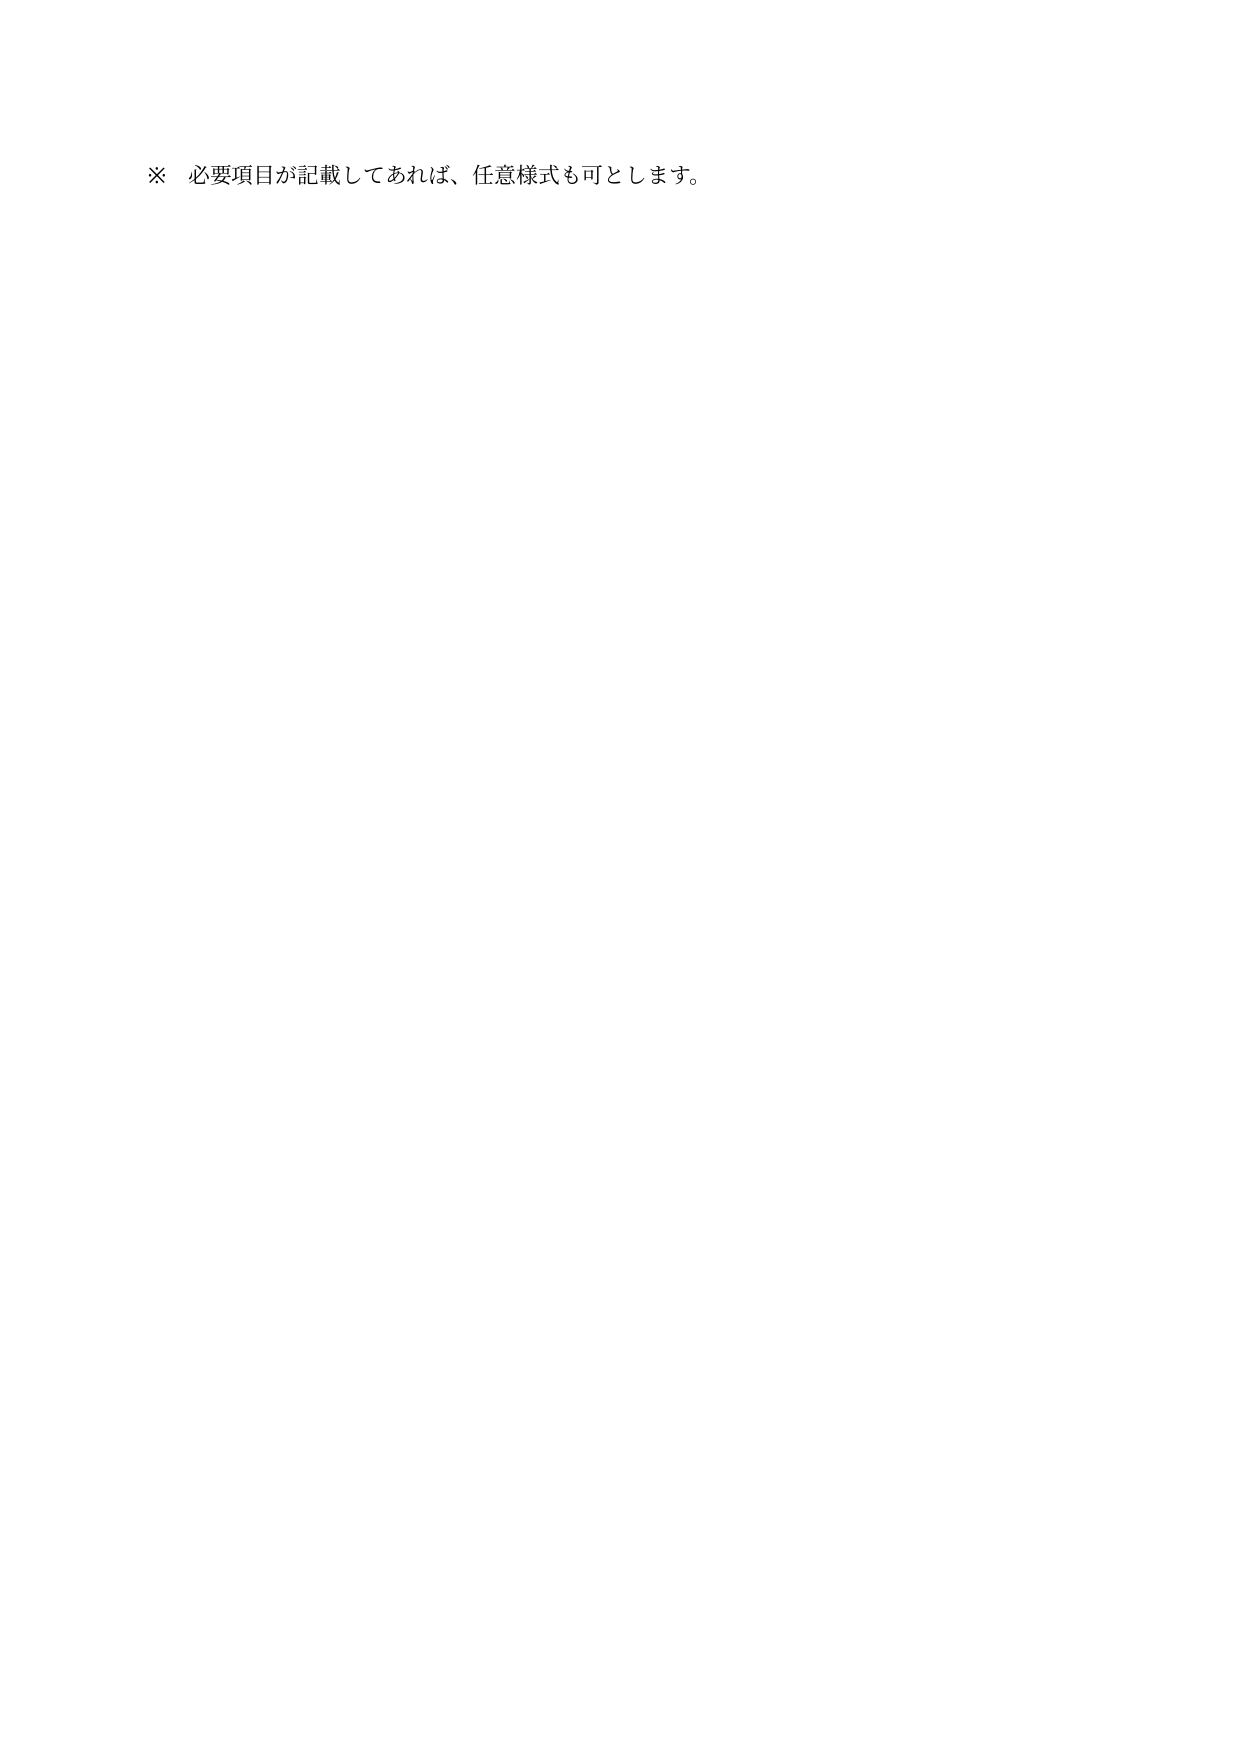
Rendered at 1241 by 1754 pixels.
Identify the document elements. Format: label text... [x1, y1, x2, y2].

text ※ 必要項目が記載してあれば、任意様式も可とします。 [148, 157, 1092, 192]
